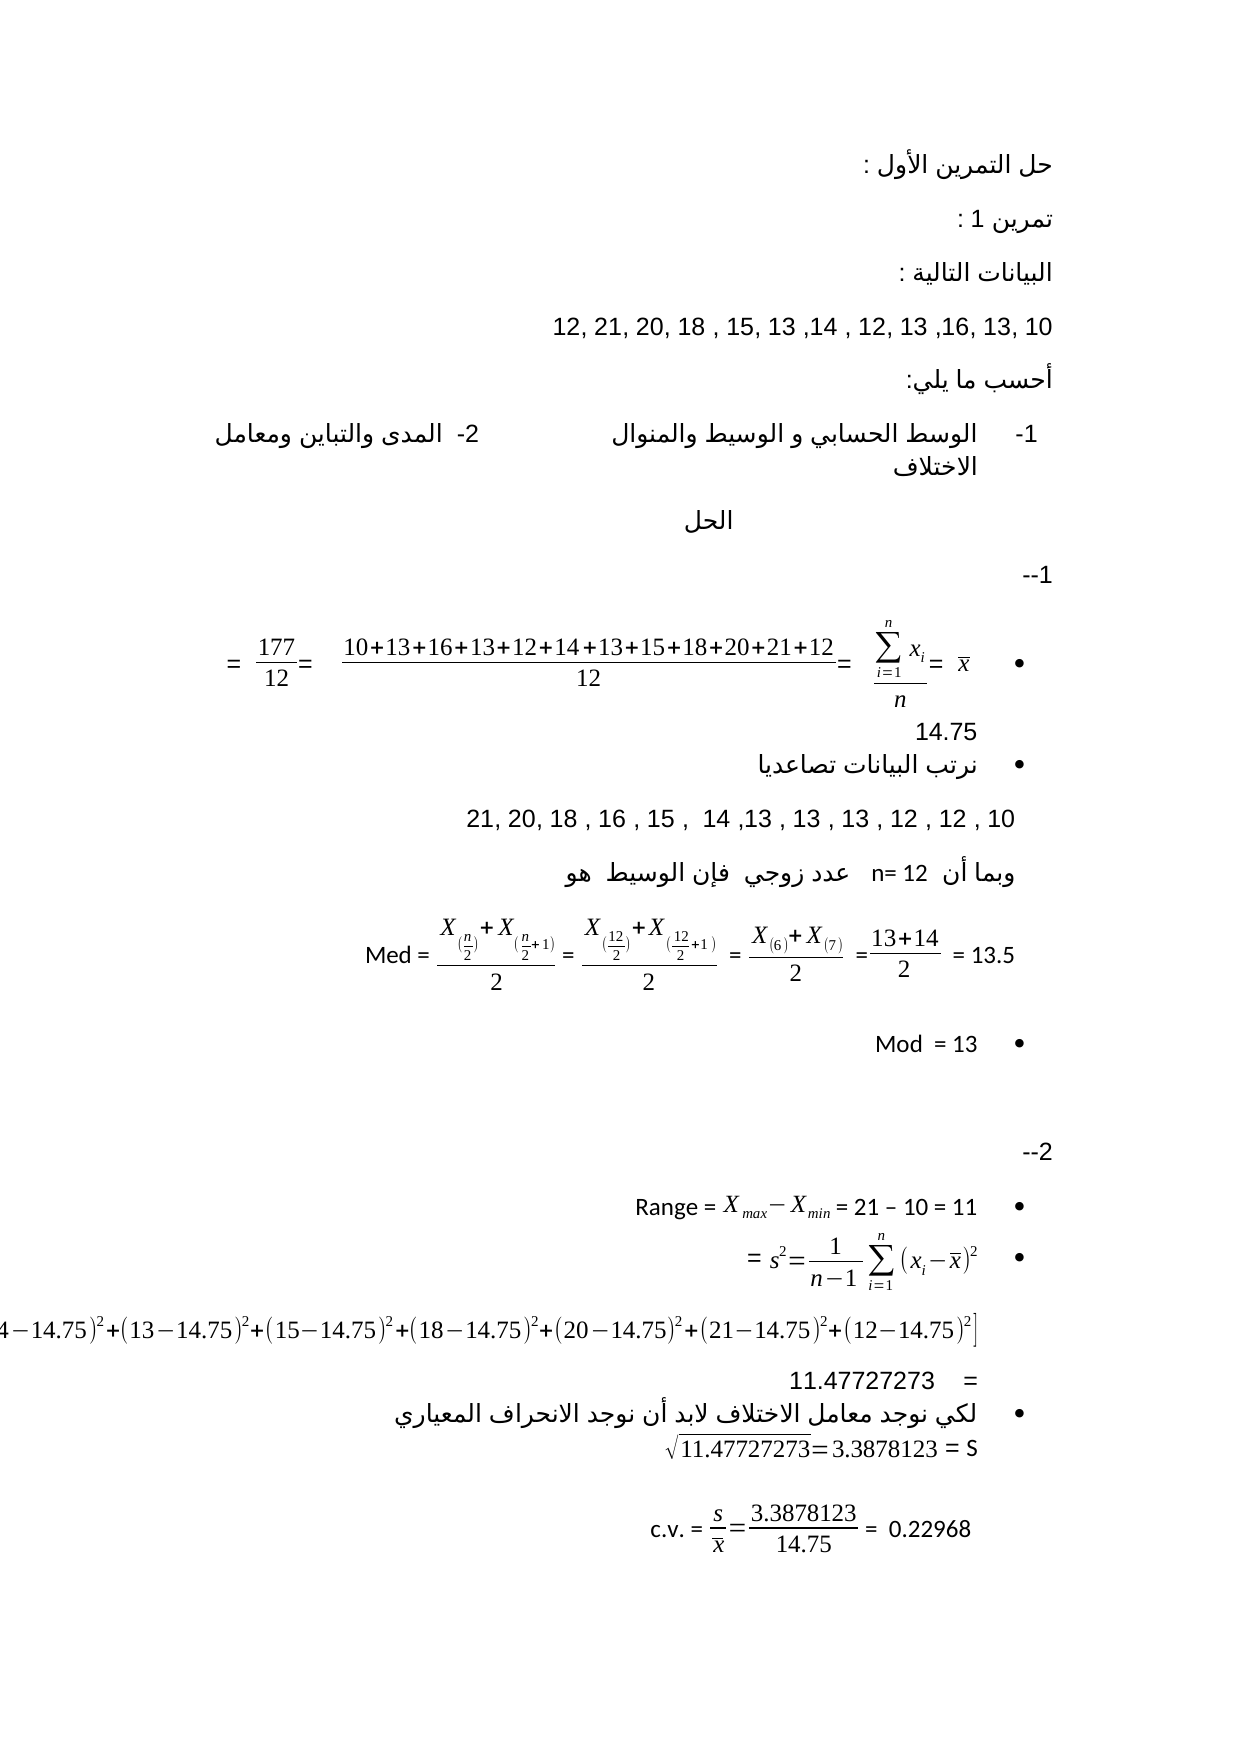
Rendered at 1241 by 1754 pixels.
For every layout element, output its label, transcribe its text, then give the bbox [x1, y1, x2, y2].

list لكي نوجد معامل الاختلاف لابد أن نوجد الانحراف المعياري [187, 1399, 1015, 1428]
list الوسط الحسابي و الوسيط والمنوال 2- المدى والتباين ومعامل الاختلاف [187, 419, 1015, 481]
text 1-- [187, 560, 1053, 589]
text 10 ,13 ,16, 13 ,12 , 14, 13 ,15 , 18 ,20 ,21 ,12 [187, 312, 1053, 340]
text وبما أن n= 12 عدد زوجي فإن الوسيط هو [187, 858, 1015, 888]
text تمرين 1 : [187, 204, 1053, 233]
list = = = = 14.75 [187, 614, 1015, 746]
list = = 11.47727273 [187, 1227, 1015, 1394]
text حل التمرين الأول : [187, 150, 1053, 179]
list نرتب البيانات تصاعديا [187, 750, 1015, 779]
text أحسب ما يلي: [187, 365, 1053, 394]
list c.v. = = 0.22968 [187, 1499, 971, 1558]
text الحل [187, 506, 1053, 535]
text Med = = = = = 13.5 [187, 913, 1015, 995]
text 2-- [187, 1137, 1053, 1165]
list Range = = 21 – 10 = 11 [187, 1191, 1015, 1222]
text 10 , 12 , 12 , 13 , 13 , 13, 14 , 15 , 16 , 18 ,20 ,21 [187, 804, 1015, 832]
text البيانات التالية : [187, 258, 1053, 286]
list Mod = 13 [187, 1028, 1015, 1058]
list S = [187, 1432, 978, 1462]
